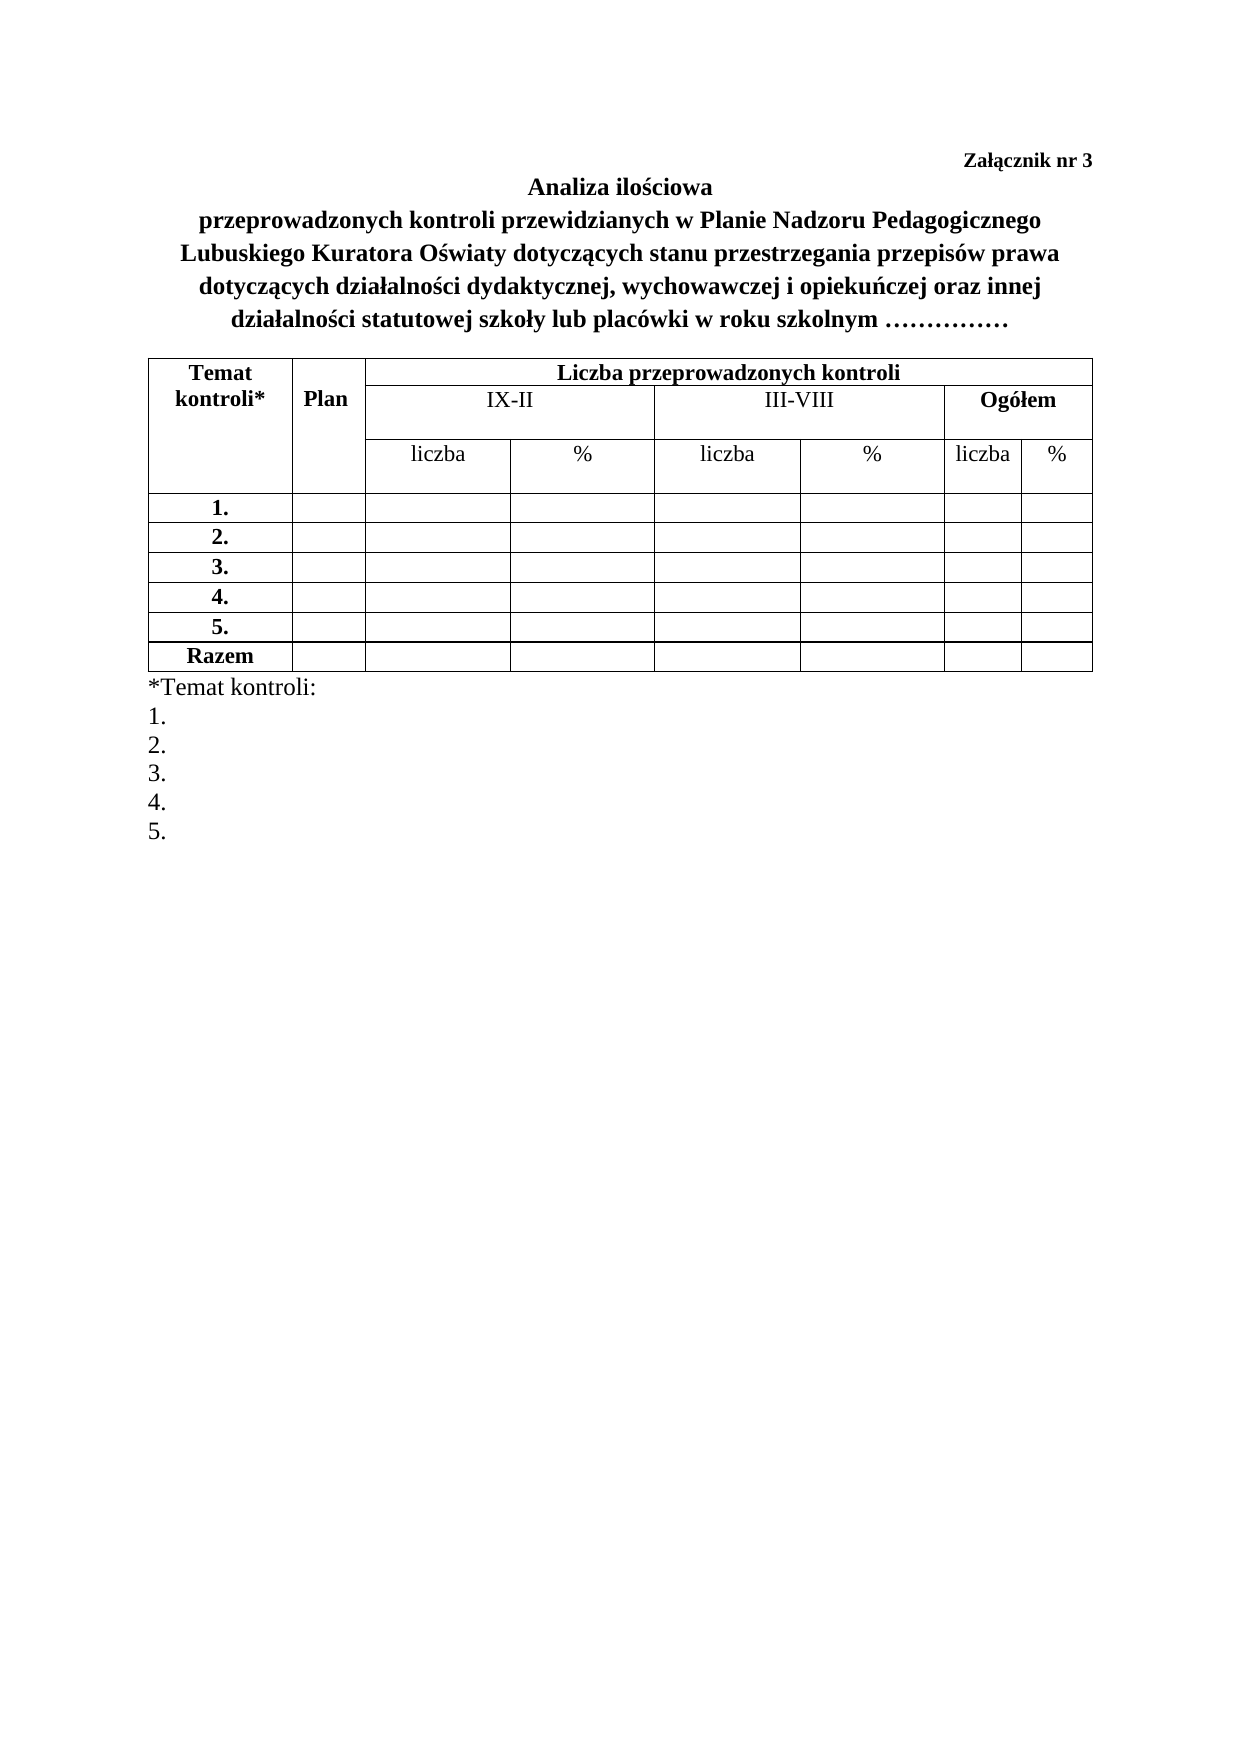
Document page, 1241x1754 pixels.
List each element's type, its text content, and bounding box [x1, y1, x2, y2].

table_cell [366, 523, 510, 552]
table_cell [366, 583, 510, 612]
table_cell 2. [149, 523, 292, 552]
table_cell [293, 643, 365, 671]
table_cell 3. [149, 553, 292, 582]
table_cell [801, 643, 944, 671]
table_cell [801, 583, 944, 612]
table_cell 5. [149, 613, 292, 641]
table_header Temat kontroli* [149, 359, 292, 492]
table_cell % [801, 440, 944, 492]
table_cell % [1022, 440, 1092, 492]
table_cell [511, 583, 654, 612]
table_cell [655, 523, 800, 552]
table_cell [655, 613, 800, 641]
table_cell [801, 553, 944, 582]
table_cell [366, 643, 510, 671]
table_cell [293, 613, 365, 641]
table_cell [655, 643, 800, 671]
text Załącznik nr 3 [148, 148, 1093, 172]
table_cell [511, 494, 654, 522]
table_cell [293, 553, 365, 582]
table_cell [366, 553, 510, 582]
text 5. [148, 816, 1093, 845]
table_header Plan [293, 359, 365, 492]
table_cell III-VIII [655, 386, 944, 439]
table_cell [655, 494, 800, 522]
table_cell [293, 583, 365, 612]
table_cell [945, 643, 1021, 671]
table_cell [801, 613, 944, 641]
table_cell [945, 553, 1021, 582]
table_cell [1022, 553, 1092, 582]
table_cell [366, 613, 510, 641]
table_cell [1022, 613, 1092, 641]
table_cell [1022, 523, 1092, 552]
table_cell liczba [655, 440, 800, 492]
table_cell 4. [149, 583, 292, 612]
table_cell IX-II [366, 386, 654, 439]
table_cell [655, 583, 800, 612]
table_cell [511, 643, 654, 671]
table_cell [1022, 494, 1092, 522]
table_cell [1022, 643, 1092, 671]
text 2. [148, 730, 1093, 758]
text 1. [148, 701, 1093, 730]
table_cell liczba [366, 440, 510, 492]
table_cell Razem [149, 643, 292, 671]
table_cell liczba [945, 440, 1021, 492]
table_cell [655, 553, 800, 582]
table_cell % [511, 440, 654, 492]
table_cell [945, 494, 1021, 522]
text Analiza ilościowa przeprowadzonych kontroli przewidzianych w Planie Nadzoru Pedagogicznego Lubuskiego Kuratora Oświaty dotyczących stanu przestrzegania przepisów prawa dotyczących działalności dydaktycznej, wychowawczej i opiekuńczej oraz innej działalności statutowej szkoły lub placówki w roku szkolnym …………… [148, 172, 1093, 332]
table_cell [511, 613, 654, 641]
table_cell [945, 583, 1021, 612]
table_cell 1. [149, 494, 292, 522]
table_cell [1022, 583, 1092, 612]
table_cell [511, 553, 654, 582]
table_cell [945, 523, 1021, 552]
table_cell [801, 523, 944, 552]
table_header Liczba przeprowadzonych kontroli [366, 359, 1092, 385]
table_cell [293, 523, 365, 552]
table_cell [945, 613, 1021, 641]
table_cell [511, 523, 654, 552]
table_cell Ogółem [945, 386, 1092, 439]
text 4. [148, 787, 1093, 816]
text *Temat kontroli: [148, 672, 1093, 701]
table_cell [366, 494, 510, 522]
table_cell [293, 494, 365, 522]
table_cell [801, 494, 944, 522]
text 3. [148, 758, 1093, 787]
